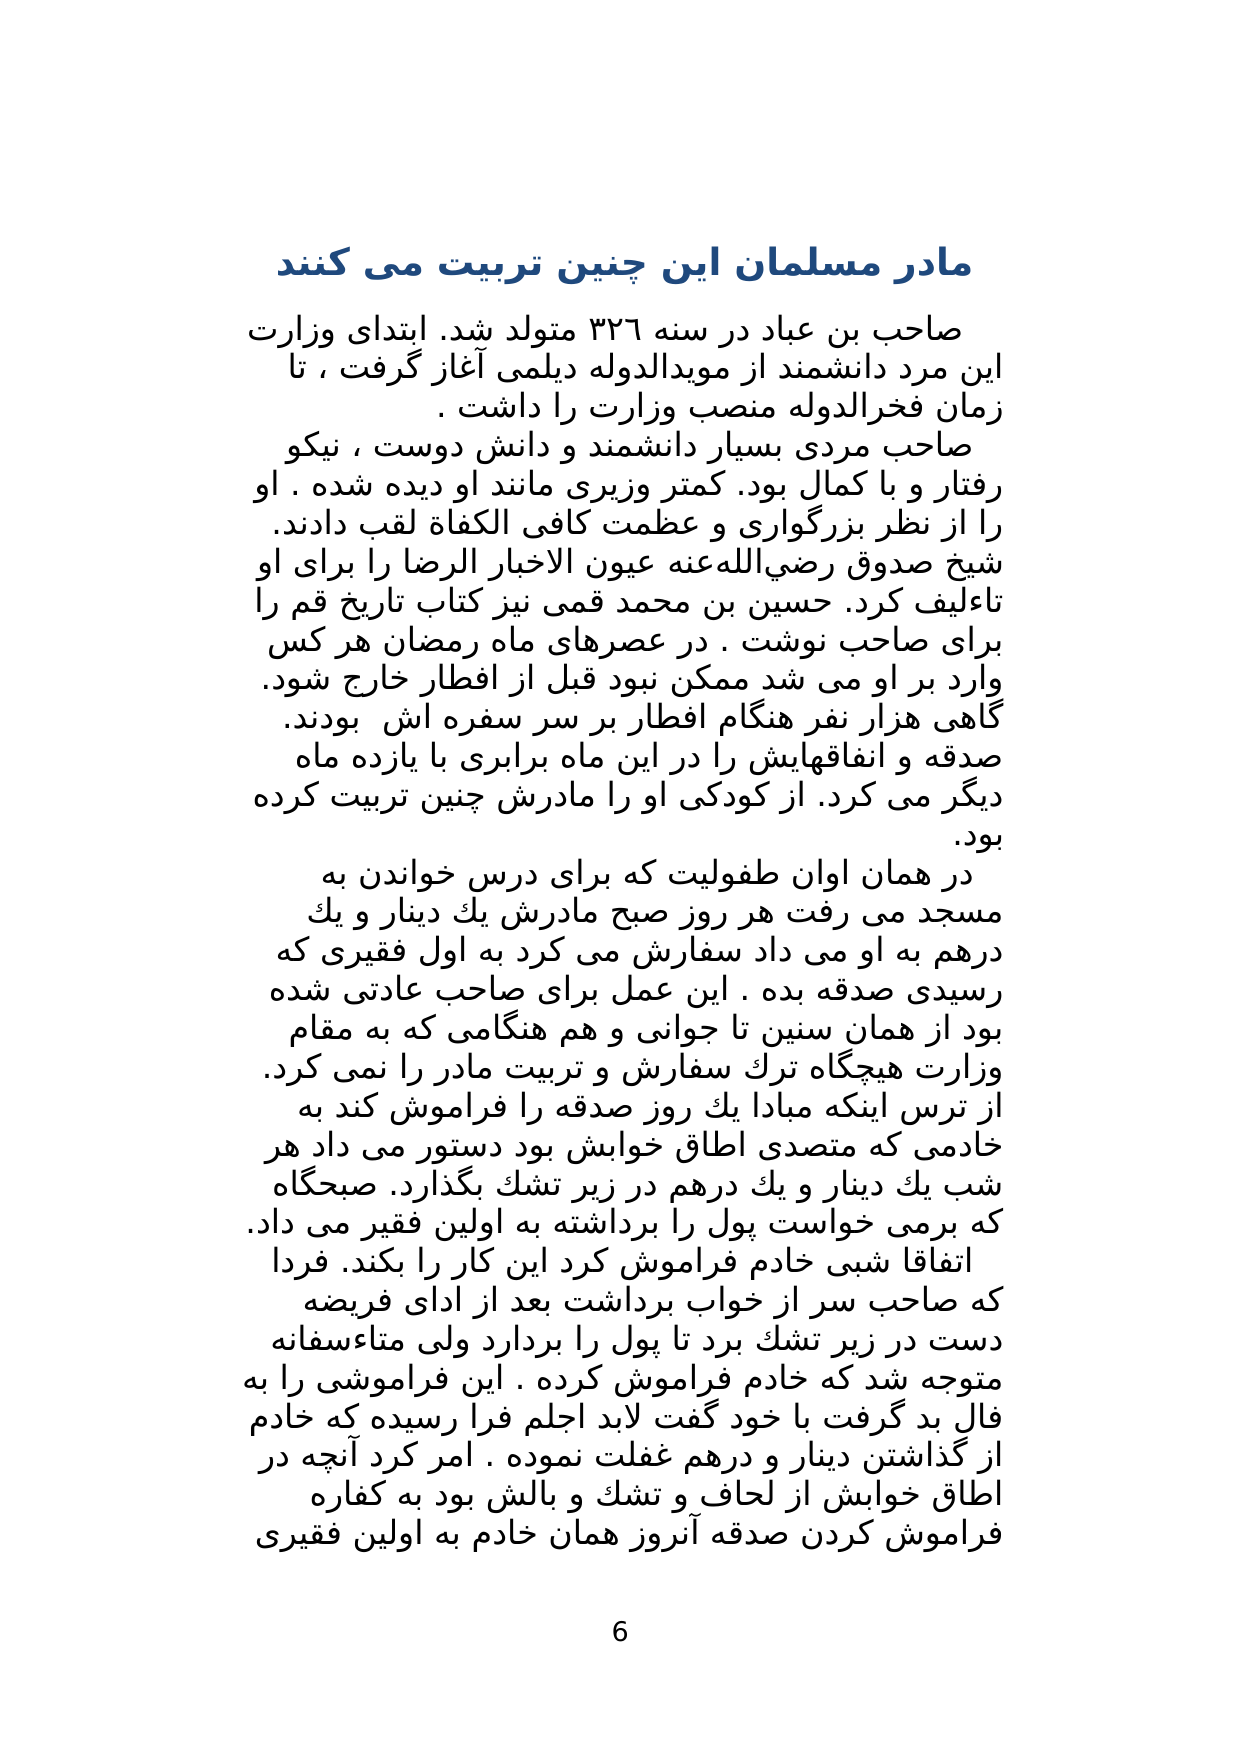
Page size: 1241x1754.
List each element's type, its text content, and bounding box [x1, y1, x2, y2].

text صاحب مردى بسيار دانشمند و دانش دوست ، نيكو رفتار و با كمال بود. كمتر وزيرى مانند او ديده شده . او را از نظر بزرگوارى و عظمت كافى الكفاة لقب دادند. شيخ صدوق رضي‌الله‌عنه عيون الاخبار الرضا را براى او تاءليف كرد. حسين بن محمد قمى نيز كتاب تاريخ قم را براى صاحب نوشت . در عصرهاى ماه رمضان هر كس وارد بر او مى شد ممكن نبود قبل از افطار خارج شود. گاهى هزار نفر هنگام افطار بر سر سفره اش ‍ بودند. صدقه و انفاقهايش را در اين ماه برابرى با يازده ماه ديگر مى كرد. از كودكى او را مادرش چنين تربيت كرده بود. [236, 426, 1004, 853]
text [236, 1242, 1004, 1552]
subtitle مادر مسلمان اين چنين تربيت مى كنند [236, 241, 1004, 284]
text در همان اوان طفوليت كه براى درس خواندن به مسجد مى رفت هر روز صبح مادرش يك دينار و يك درهم به او مى داد سفارش مى كرد به اول فقيرى كه رسيدى صدقه بده . اين عمل براى صاحب عادتى شده بود از همان سنين تا جوانى و هم هنگامى كه به مقام وزارت هيچگاه ترك سفارش و تربيت مادر را نمى كرد. از ترس اينكه مبادا يك روز صدقه را فراموش كند به خادمى كه متصدى اطاق خوابش بود دستور مى داد هر شب يك دينار و يك درهم در زير تشك بگذارد. صبحگاه كه برمى خواست پول را برداشته به اولين فقير مى داد. [236, 853, 1004, 1242]
text صاحب بن عباد در سنه ٣٢٦ متولد شد. ابتداى وزارت اين مرد دانشمند از مويدالدوله ديلمى آغاز گرفت ، تا زمان فخرالدوله منصب وزارت را داشت . [236, 309, 1004, 426]
